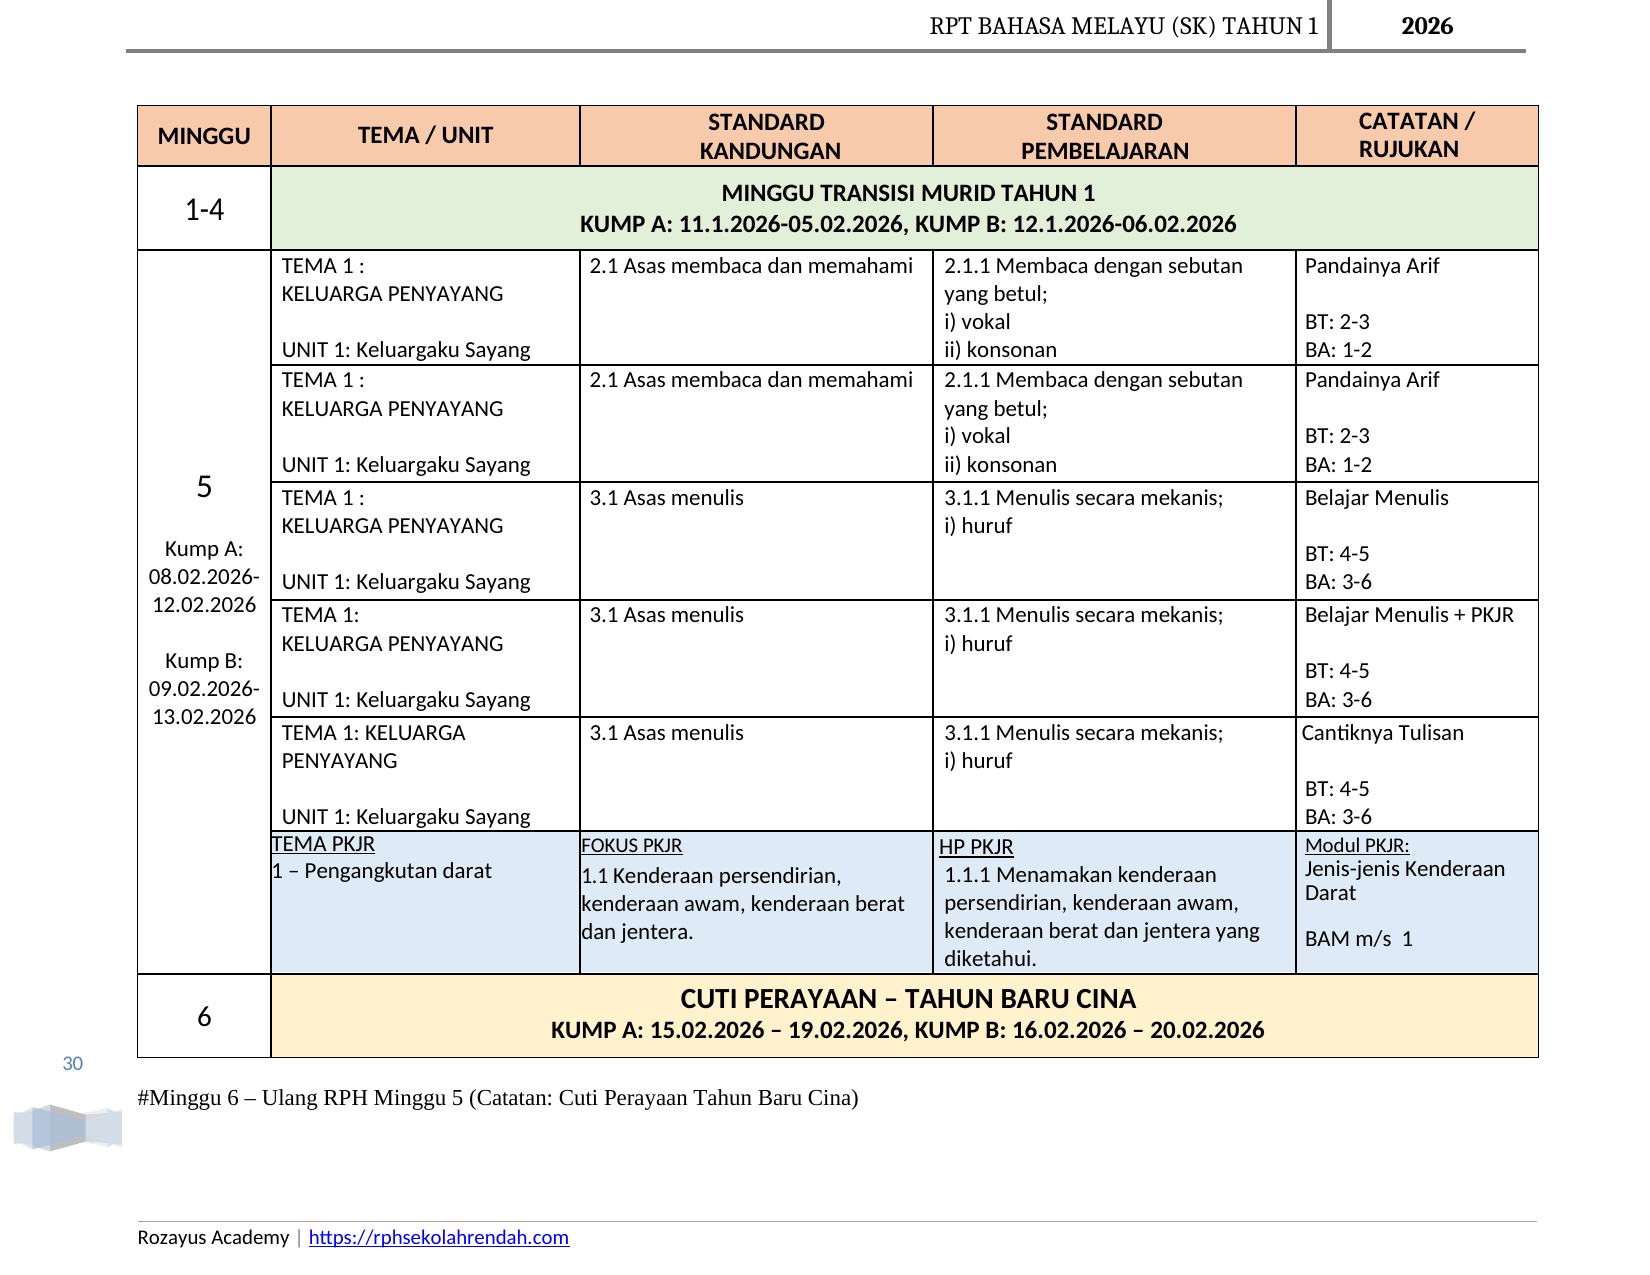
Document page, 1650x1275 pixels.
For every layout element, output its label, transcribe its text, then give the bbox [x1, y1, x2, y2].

table_cell 2.1.1 Membaca dengan sebutan yang betul; i) vokal ii) konsonan [934, 366, 1295, 481]
table_cell Pandainya Arif BT: 2-3 BA: 1-2 [1297, 251, 1538, 363]
table_cell 3.1.1 Menulis secara mekanis; i) huruf [934, 718, 1295, 830]
table_cell 2.1.1 Membaca dengan sebutan yang betul; i) vokal ii) konsonan [934, 251, 1295, 363]
table_cell Belajar Menulis BT: 4-5 BA: 3-6 [1297, 483, 1538, 598]
table_cell 3.1 Asas menulis [581, 601, 932, 716]
table_header CATATAN / RUJUKAN [1297, 106, 1538, 165]
table_cell 3.1 Asas menulis [581, 483, 932, 598]
table_cell Belajar Menulis + PKJR BT: 4-5 BA: 3-6 [1297, 601, 1538, 716]
text #Minggu 6 – Ulang RPH Minggu 5 (Catatan: Cuti Perayaan Tahun Baru Cina) [137, 1084, 1537, 1110]
table_cell HP PKJR 1.1.1 Menamakan kenderaan persendirian, kenderaan awam, kenderaan berat dan jentera yang diketahui. [934, 832, 1295, 972]
table_cell Modul PKJR: Jenis-jenis Kenderaan Darat BAM m/s 1 [1297, 832, 1538, 972]
table_cell TEMA 1 : KELUARGA PENYAYANG UNIT 1: Keluargaku Sayang [272, 366, 579, 481]
table_header MINGGU [138, 106, 270, 165]
table_cell TEMA 1: KELUARGA PENYAYANG UNIT 1: Keluargaku Sayang [272, 718, 579, 830]
table_cell 3.1 Asas menulis [581, 718, 932, 830]
table_cell FOKUS PKJR 1.1 Kenderaan persendirian, kenderaan awam, kenderaan berat dan jentera. [581, 832, 932, 972]
table_cell TEMA 1: KELUARGA PENYAYANG UNIT 1: Keluargaku Sayang [272, 601, 579, 716]
table_cell Cantiknya Tulisan BT: 4-5 BA: 3-6 [1297, 718, 1538, 830]
table_cell CUTI PERAYAAN – TAHUN BARU CINA KUMP A: 15.02.2026 – 19.02.2026, KUMP B: 16.02.2026 – 20.02.2026 [272, 975, 1538, 1057]
table_cell 2.1 Asas membaca dan memahami [581, 366, 932, 481]
table_cell 3.1.1 Menulis secara mekanis; i) huruf [934, 483, 1295, 598]
table_cell TEMA PKJR 1 – Pengangkutan darat [272, 832, 579, 972]
table_cell Pandainya Arif BT: 2-3 BA: 1-2 [1297, 366, 1538, 481]
table_header STANDARD KANDUNGAN [581, 106, 932, 165]
table_cell MINGGU TRANSISI MURID TAHUN 1 KUMP A: 11.1.2026-05.02.2026, KUMP B: 12.1.2026-06.02.2026 [272, 167, 1538, 249]
table_cell 1-4 [138, 167, 270, 249]
table_cell TEMA 1 : KELUARGA PENYAYANG UNIT 1: Keluargaku Sayang [272, 251, 579, 363]
table_header STANDARD PEMBELAJARAN [934, 106, 1295, 165]
table_cell 2.1 Asas membaca dan memahami [581, 251, 932, 363]
table_cell 5 Kump A: 08.02.2026-12.02.2026 Kump B: 09.02.2026-13.02.2026 [138, 251, 270, 972]
table_cell 3.1.1 Menulis secara mekanis; i) huruf [934, 601, 1295, 716]
table_header TEMA / UNIT [272, 106, 579, 165]
table_cell 6 [138, 975, 270, 1057]
table_cell TEMA 1 : KELUARGA PENYAYANG UNIT 1: Keluargaku Sayang [272, 483, 579, 598]
